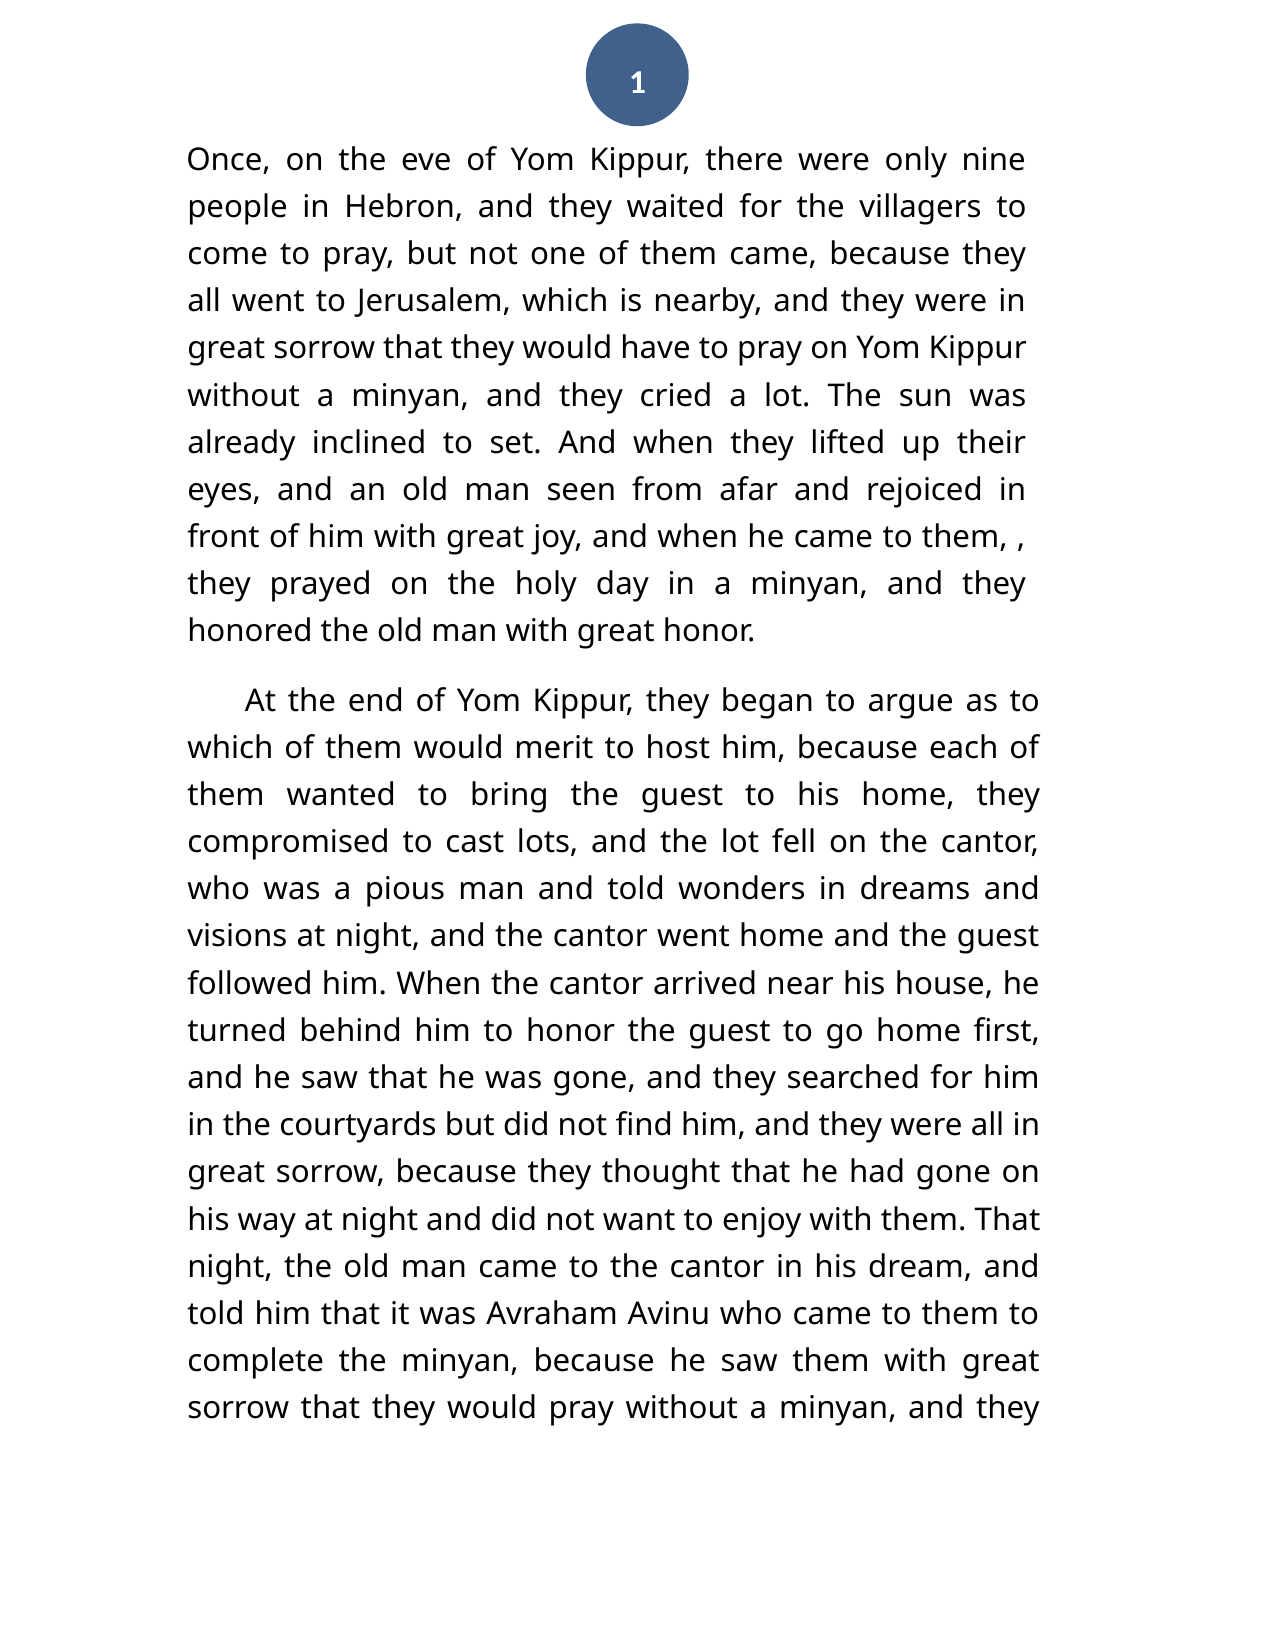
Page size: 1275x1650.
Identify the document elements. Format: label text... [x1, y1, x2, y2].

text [186, 677, 1041, 1428]
text Once, on the eve of Yom Kippur, there were only nine people in Hebron, and they waited for the villagers to come to pray, but not one of them came, because they all went to Jerusalem, which is nearby, and they were in great sorrow that they would have to pray on Yom Kippur without a minyan, and they cried a lot. The sun was already inclined to set. And when they lifted up their eyes, and an old man seen from afar and rejoiced in front of him with great joy, and when he came to them, , they prayed on the holy day in a minyan, and they honored the old man with great honor. [186, 137, 1027, 651]
